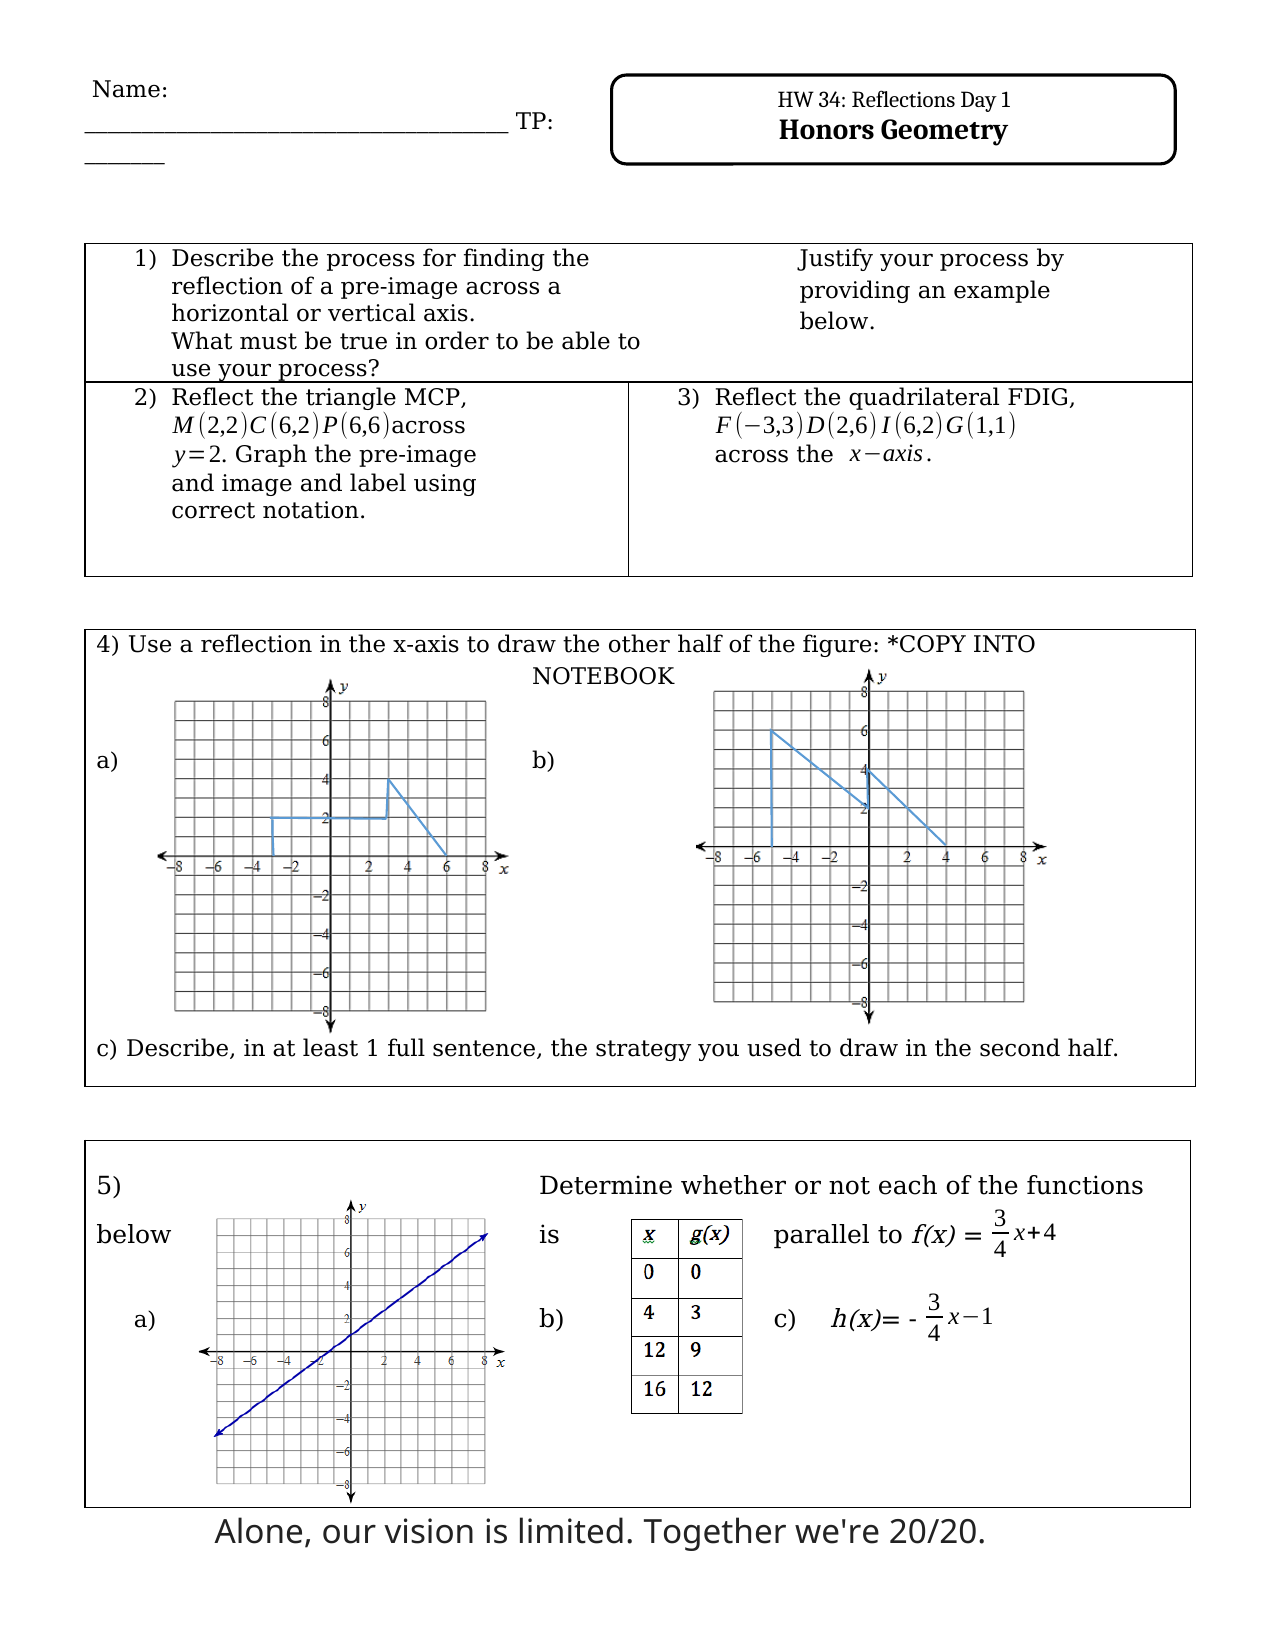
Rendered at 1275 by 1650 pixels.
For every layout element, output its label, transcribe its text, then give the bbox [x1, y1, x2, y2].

picture [696, 666, 1052, 1025]
table_cell Reflect the triangle MCP, across . Graph the pre-image and image and label using correct notation. [86, 383, 628, 576]
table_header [86, 1141, 1190, 1507]
table_header Describe the process for finding the reflection of a pre-image across a horizontal or vertical axis. What must be true in order to be able to use your process? [86, 244, 788, 381]
table_header 4) Use a reflection in the x-axis to draw the other half of the figure: *COPY INTO NOTEBOOK a) b) [86, 630, 1195, 1034]
table_cell Reflect the quadrilateral FDIG, across the [629, 383, 1192, 576]
table_cell c) Describe, in at least 1 full sentence, the strategy you used to draw in the second half. [86, 1034, 1195, 1086]
picture [621, 1214, 755, 1422]
picture [198, 1195, 520, 1507]
text Name: _____________________________________ TP: _______ [84, 75, 622, 166]
table_header Justify your process by providing an example below. [788, 244, 1192, 381]
picture [157, 676, 513, 1034]
